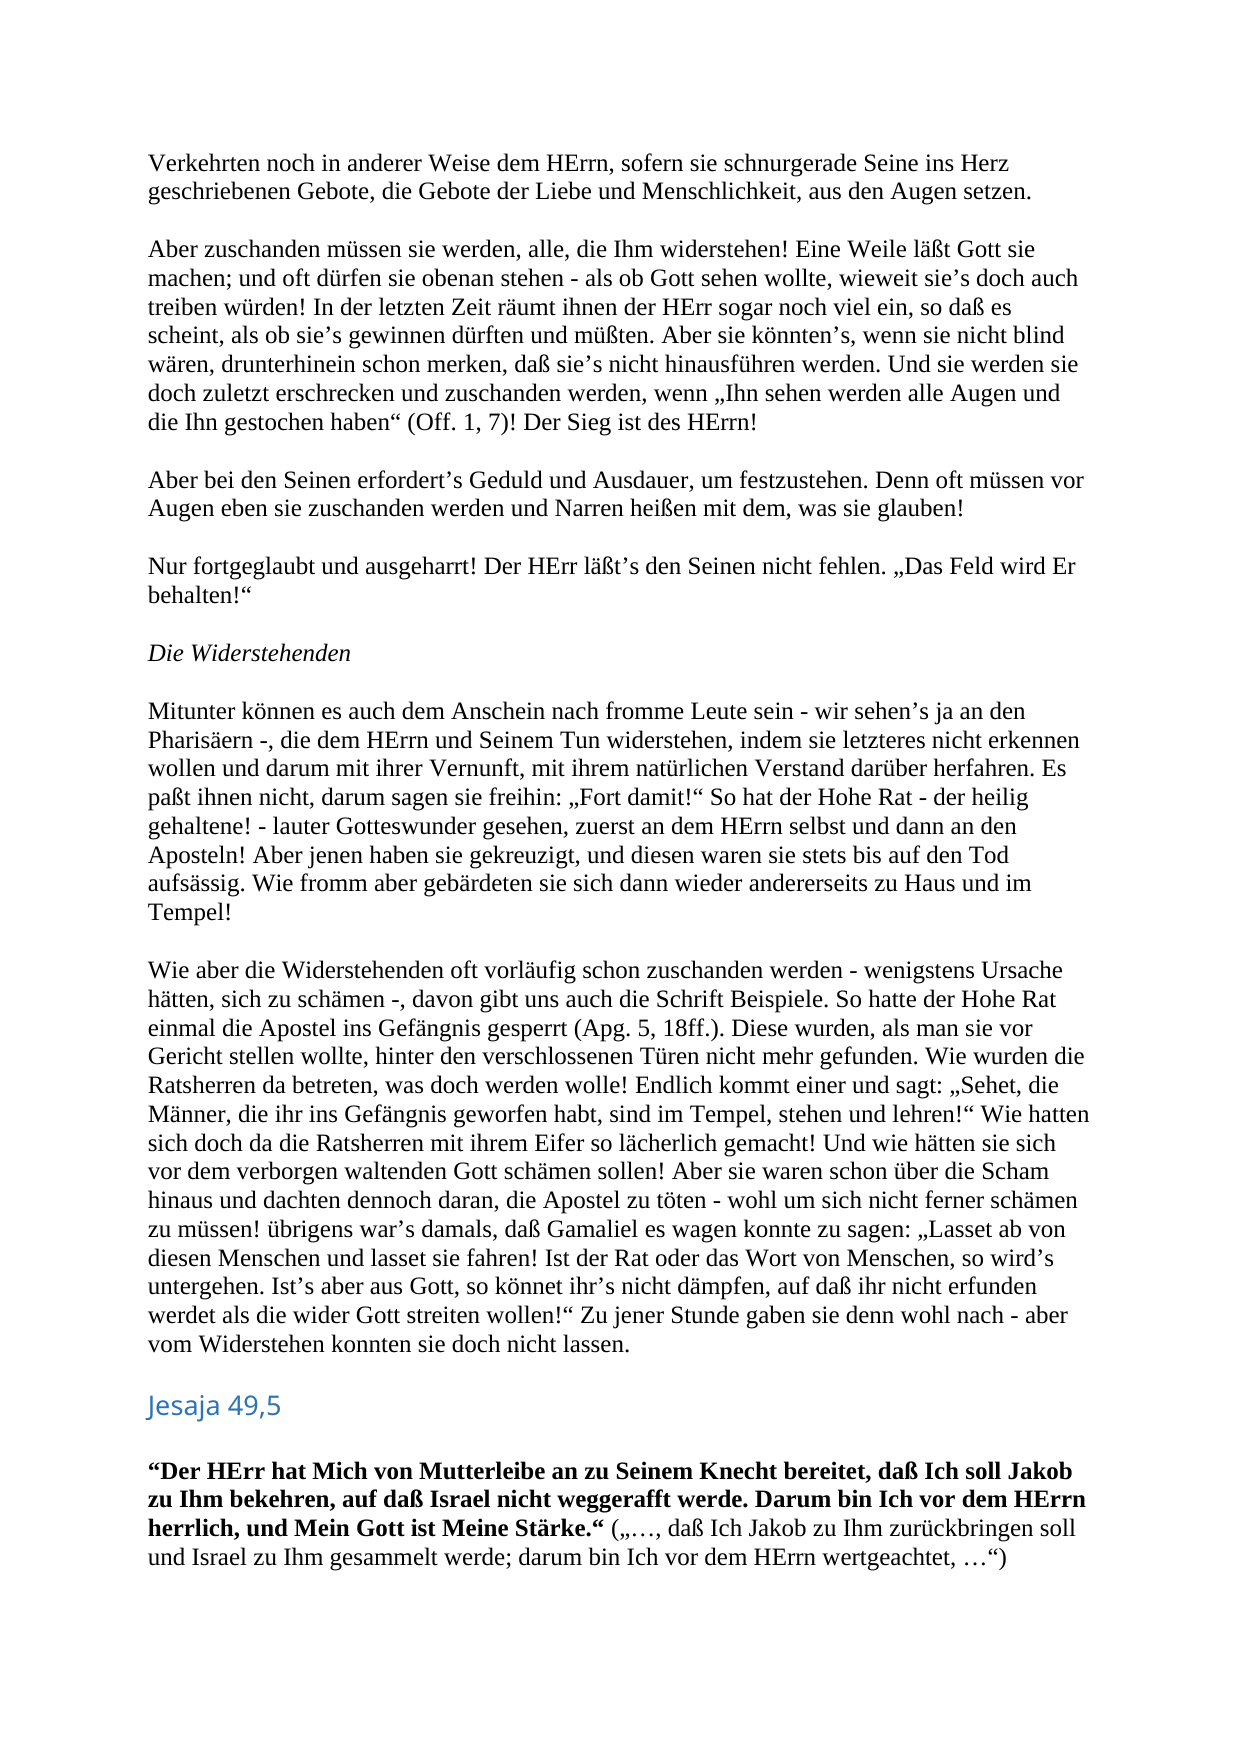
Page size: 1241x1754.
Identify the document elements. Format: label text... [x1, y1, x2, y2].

text Aber zuschanden müssen sie werden, alle, die Ihm widerstehen! Eine Weile läßt Gott sie machen; und oft dürfen sie obenan stehen - als ob Gott sehen wollte, wieweit sie’s doch auch treiben würden! In der letzten Zeit räumt ihnen der HErr sogar noch viel ein, so daß es scheint, als ob sie’s gewinnen dürften und müßten. Aber sie könnten’s, wenn sie nicht blind wären, drunterhinein schon merken, daß sie’s nicht hinausführen werden. Und sie werden sie doch zuletzt erschrecken und zuschanden werden, wenn „Ihn sehen werden alle Augen und die Ihn gestochen haben“ (Off. 1, 7)! Der Sieg ist des HErrn! [148, 551, 1093, 752]
text Die Widerstehenden [148, 954, 1093, 983]
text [148, 1271, 1093, 1616]
text Aber bei den Seinen erfordert’s Geduld und Ausdauer, um festzustehen. Denn oft müssen vor Augen eben sie zuschanden werden und Narren heißen mit dem, was sie glauben! [148, 781, 1093, 838]
text Mitunter können es auch dem Anschein nach fromme Leute sein - wir sehen’s ja an den Pharisäern -, die dem HErrn und Seinem Tun widerstehen, indem sie letzteres nicht erkennen wollen und darum mit ihrer Vernunft, mit ihrem natürlichen Verstand darüber herfahren. Es paßt ihnen nicht, darum sagen sie freihin: „Fort damit!“ So hat der Hohe Rat - der heilig gehaltene! - lauter Gotteswunder gesehen, zuerst an dem HErrn selbst und dann an den Aposteln! Aber jenen haben sie gekreuzigt, und diesen waren sie stets bis auf den Tod aufsässig. Wie fromm aber gebärdeten sie sich dann wieder andererseits zu Haus und im Tempel! [148, 1012, 1093, 1242]
text Nur fortgeglaubt und ausgeharrt! Der HErr läßt’s den Seinen nicht fehlen. „Das Feld wird Er behalten!“ [148, 868, 1093, 925]
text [148, 148, 1093, 521]
